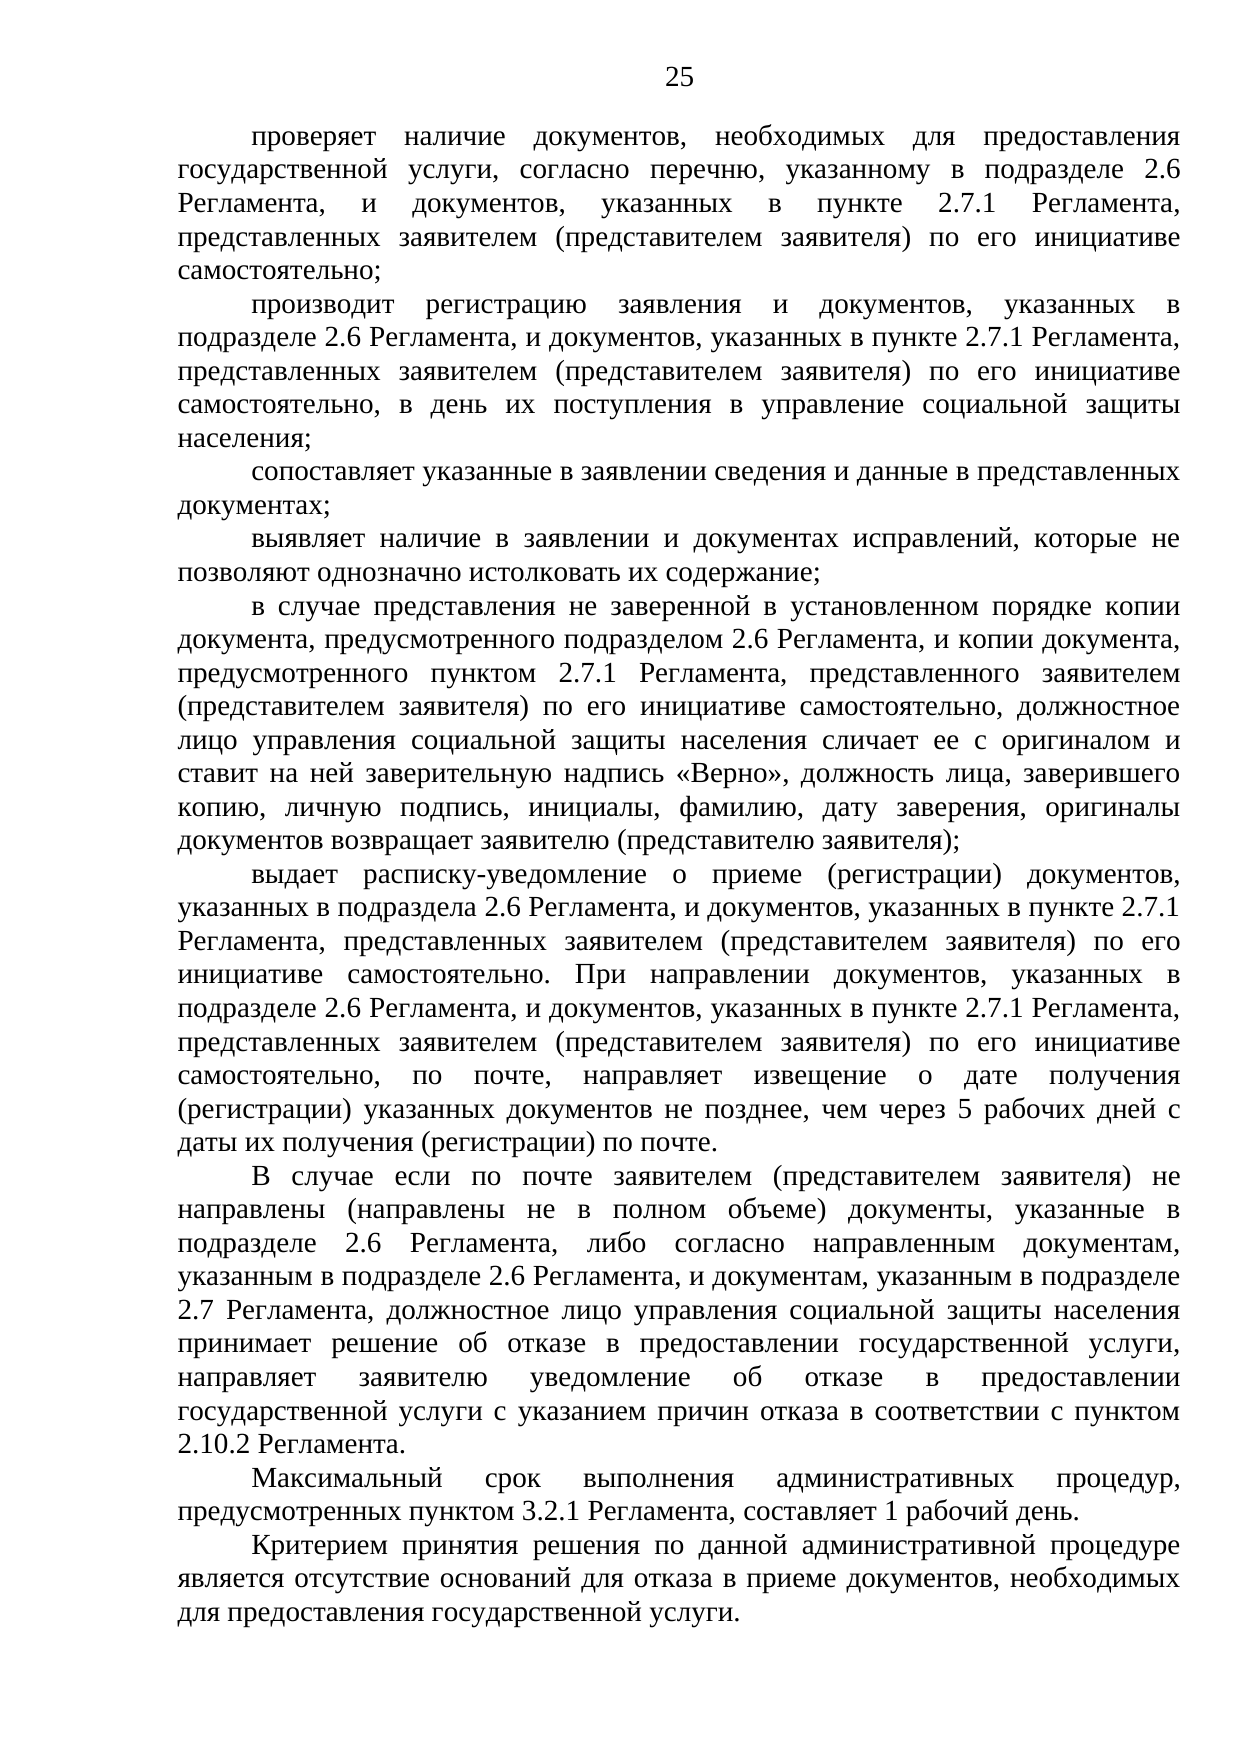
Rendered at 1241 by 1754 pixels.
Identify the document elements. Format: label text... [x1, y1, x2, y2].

text Критерием принятия решения по данной административной процедуре является отсутствие оснований для отказа в приеме документов, необходимых для предоставления государственной услуги. [177, 1527, 1181, 1627]
text выдает расписку-уведомление о приеме (регистрации) документов, указанных в подраздела 2.6 Регламента, и документов, указанных в пункте 2.7.1 Регламента, представленных заявителем (представителем заявителя) по его инициативе самостоятельно. При направлении документов, указанных в подразделе 2.6 Регламента, и документов, указанных в пункте 2.7.1 Регламента, представленных заявителем (представителем заявителя) по его инициативе самостоятельно, по почте, направляет извещение о дате получения (регистрации) указанных документов не позднее, чем через 5 рабочих дней с даты их получения (регистрации) по почте. [177, 856, 1181, 1158]
text выявляет наличие в заявлении и документах исправлений, которые не позволяют однозначно истолковать их содержание; [177, 521, 1181, 588]
text сопоставляет указанные в заявлении сведения и данные в представленных документах; [177, 453, 1181, 521]
text проверяет наличие документов, необходимых для предоставления государственной услуги, согласно перечню, указанному в подразделе 2.6 Регламента, и документов, указанных в пункте 2.7.1 Регламента, представленных заявителем (представителем заявителя) по его инициативе самостоятельно; [177, 118, 1181, 286]
text в случае представления не заверенной в установленном порядке копии документа, предусмотренного подразделом 2.6 Регламента, и копии документа, предусмотренного пунктом 2.7.1 Регламента, представленного заявителем (представителем заявителя) по его инициативе самостоятельно, должностное лицо управления социальной защиты населения сличает ее с оригиналом и ставит на ней заверительную надпись «Верно», должность лица, заверившего копию, личную подпись, инициалы, фамилию, дату заверения, оригиналы документов возвращает заявителю (представителю заявителя); [177, 588, 1181, 856]
text производит регистрацию заявления и документов, указанных в подразделе 2.6 Регламента, и документов, указанных в пункте 2.7.1 Регламента, представленных заявителем (представителем заявителя) по его инициативе самостоятельно, в день их поступления в управление социальной защиты населения; [177, 286, 1181, 453]
text В случае если по почте заявителем (представителем заявителя) не направлены (направлены не в полном объеме) документы, указанные в подразделе 2.6 Регламента, либо согласно направленным документам, указанным в подразделе 2.6 Регламента, и документам, указанным в подразделе 2.7 Регламента, должностное лицо управления социальной защиты населения принимает решение об отказе в предоставлении государственной услуги, направляет заявителю уведомление об отказе в предоставлении государственной услуги с указанием причин отказа в соответствии с пунктом 2.10.2 Регламента. [177, 1158, 1181, 1460]
text Максимальный срок выполнения административных процедур, предусмотренных пунктом 3.2.1 Регламента, составляет 1 рабочий день. [177, 1460, 1181, 1527]
